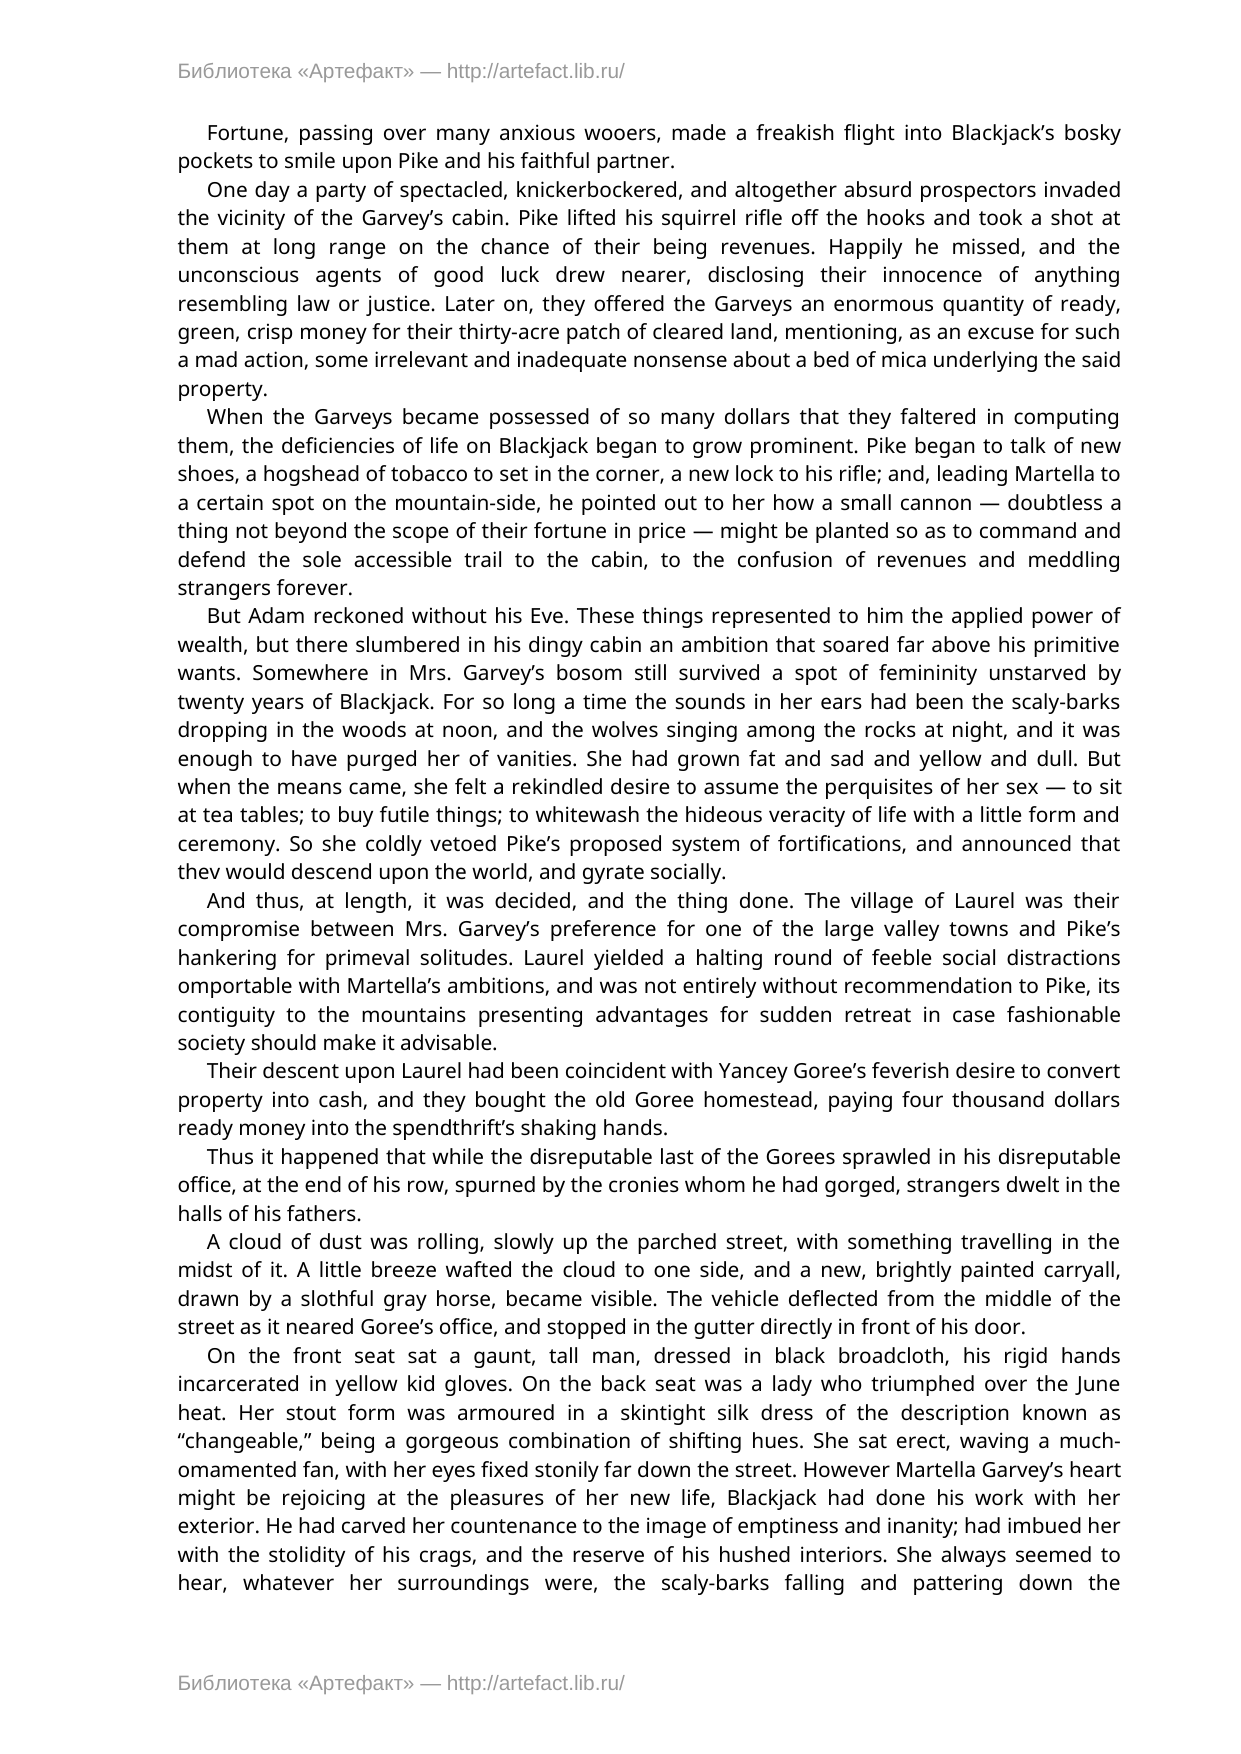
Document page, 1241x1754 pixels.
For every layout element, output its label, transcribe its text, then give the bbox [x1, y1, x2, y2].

text Their descent upon Laurel had been coincident with Yancey Goree’s feverish desire to convert property into cash, and they bought the old Goree homestead, paying four thousand dollars ready money into the spendthrift’s shaking hands. [177, 1057, 1122, 1142]
text And thus, at length, it was decided, and the thing done. The village of Laurel was their compromise between Mrs. Garvey’s preference for one of the large valley towns and Pike’s hankering for primeval solitudes. Laurel yielded a halting round of feeble social distractions omportable with Martella’s ambitions, and was not entirely without recommendation to Pike, its contiguity to the mountains presenting advantages for sudden retreat in case fashionable society should make it advisable. [177, 886, 1122, 1057]
text When the Garveys became possessed of so many dollars that they faltered in computing them, the deficiencies of life on Blackjack began to grow prominent. Pike began to talk of new shoes, a hogshead of tobacco to set in the corner, a new lock to his rifle; and, leading Martella to a certain spot on the mountain-side, he pointed out to her how a small cannon — doubtless a thing not beyond the scope of their fortune in price — might be planted so as to command and defend the sole accessible trail to the cabin, to the confusion of revenues and meddling strangers forever. [177, 402, 1122, 602]
text One day a party of spectacled, knickerbockered, and altogether absurd prospectors invaded the vicinity of the Garvey’s cabin. Pike lifted his squirrel rifle off the hooks and took a shot at them at long range on the chance of their being revenues. Happily he missed, and the unconscious agents of good luck drew nearer, disclosing their innocence of anything resembling law or justice. Later on, they offered the Garveys an enormous quantity of ready, green, crisp money for their thirty-acre patch of cleared land, mentioning, as an excuse for such a mad action, some irrelevant and inadequate nonsense about a bed of mica underlying the said property. [177, 175, 1122, 402]
text Fortune, passing over many anxious wooers, made a freakish flight into Blackjack’s bosky pockets to smile upon Pike and his faithful partner. [177, 118, 1122, 175]
text But Adam reckoned without his Eve. These things represented to him the applied power of wealth, but there slumbered in his dingy cabin an ambition that soared far above his primitive wants. Somewhere in Mrs. Garvey’s bosom still survived a spot of femininity unstarved by twenty years of Blackjack. For so long a time the sounds in her ears had been the scaly-barks dropping in the woods at noon, and the wolves singing among the rocks at night, and it was enough to have purged her of vanities. She had grown fat and sad and yellow and dull. But when the means came, she felt a rekindled desire to assume the perquisites of her sex — to sit at tea tables; to buy futile things; to whitewash the hideous veracity of life with a little form and ceremony. So she coldly vetoed Pike’s proposed system of fortifications, and announced that thev would descend upon the world, and gyrate socially. [177, 602, 1122, 886]
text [177, 1341, 1122, 1597]
text Thus it happened that while the disreputable last of the Gorees sprawled in his disreputable office, at the end of his row, spurned by the cronies whom he had gorged, strangers dwelt in the halls of his fathers. [177, 1142, 1122, 1227]
text A cloud of dust was rolling, slowly up the parched street, with something travelling in the midst of it. A little breeze wafted the cloud to one side, and a new, brightly painted carryall, drawn by a slothful gray horse, became visible. The vehicle deflected from the middle of the street as it neared Goree’s office, and stopped in the gutter directly in front of his door. [177, 1227, 1122, 1341]
